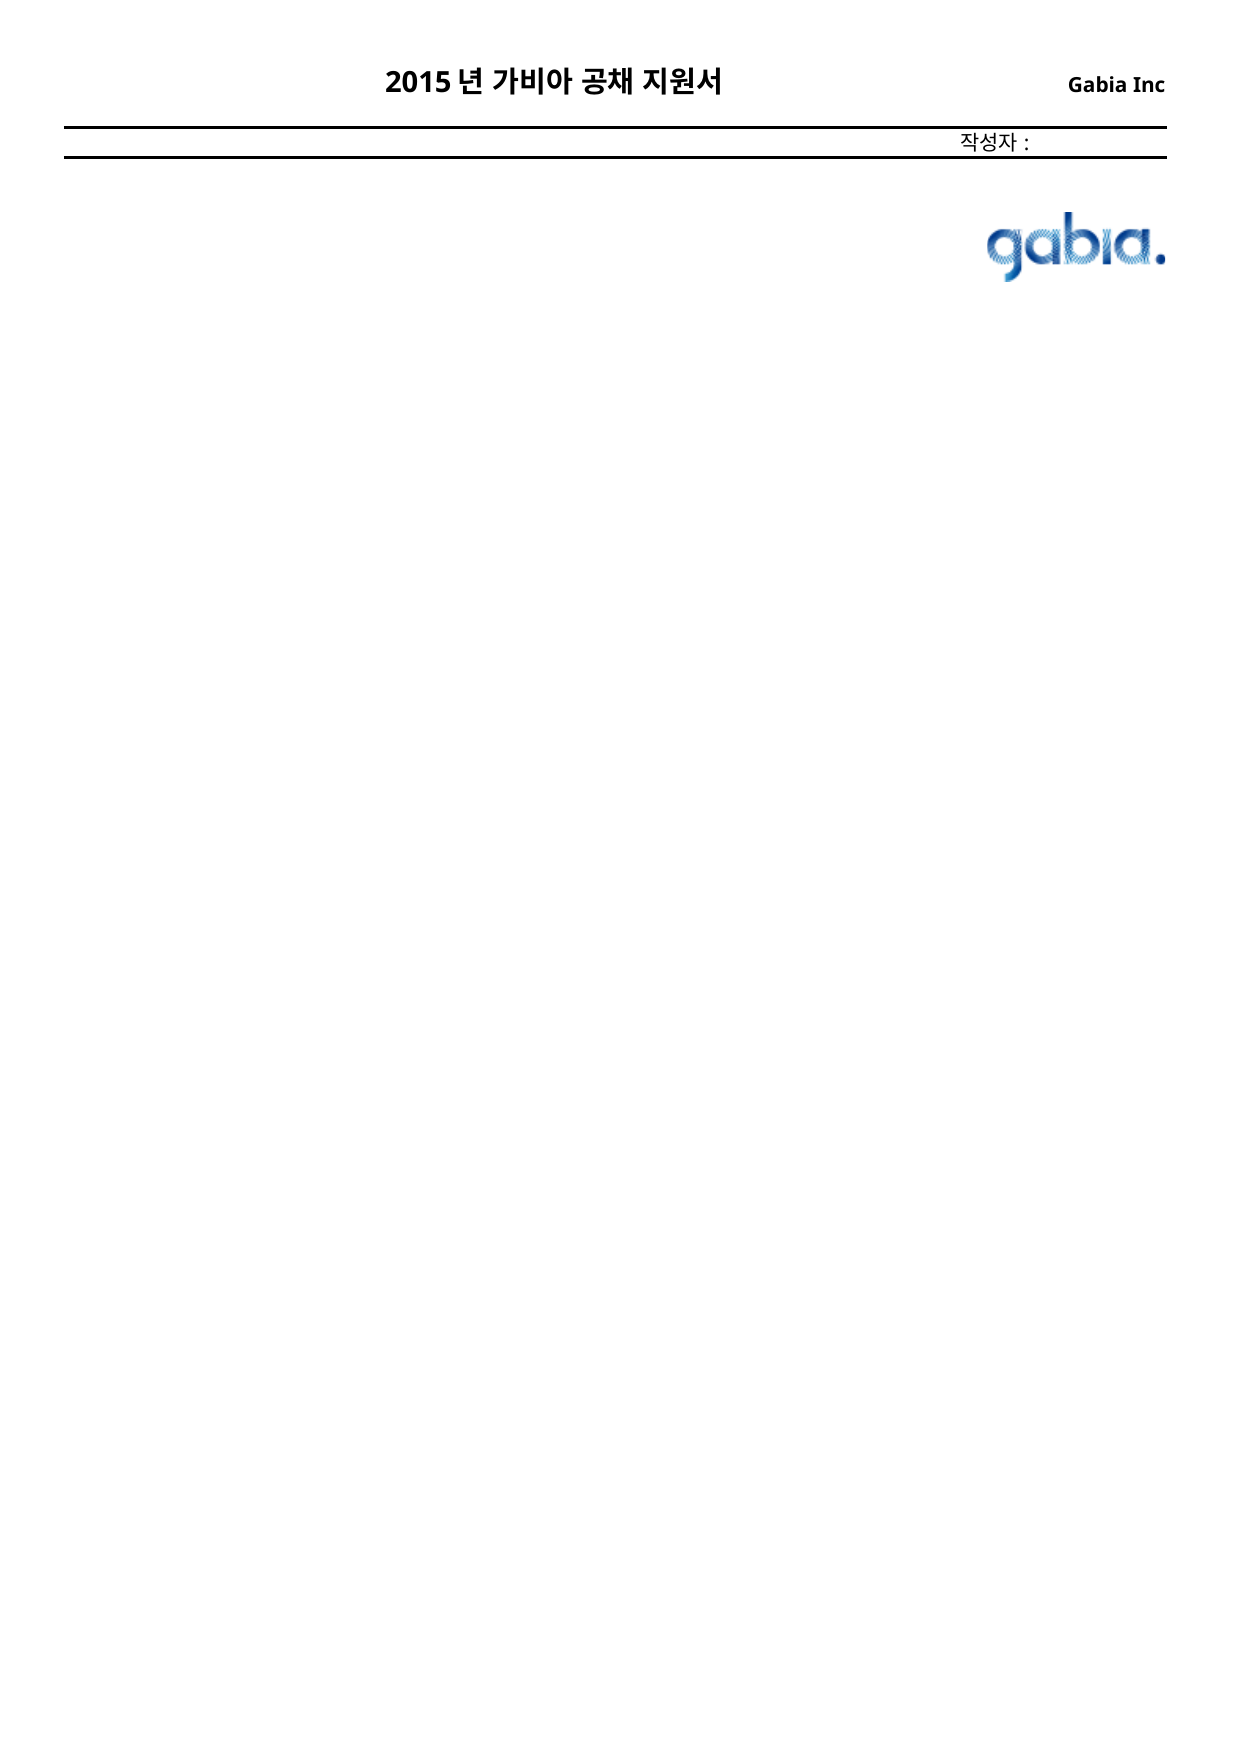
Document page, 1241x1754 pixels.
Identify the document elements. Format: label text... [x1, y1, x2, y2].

table_cell 년 월 일 작성자 : [64, 129, 1167, 156]
picture [987, 212, 1166, 282]
